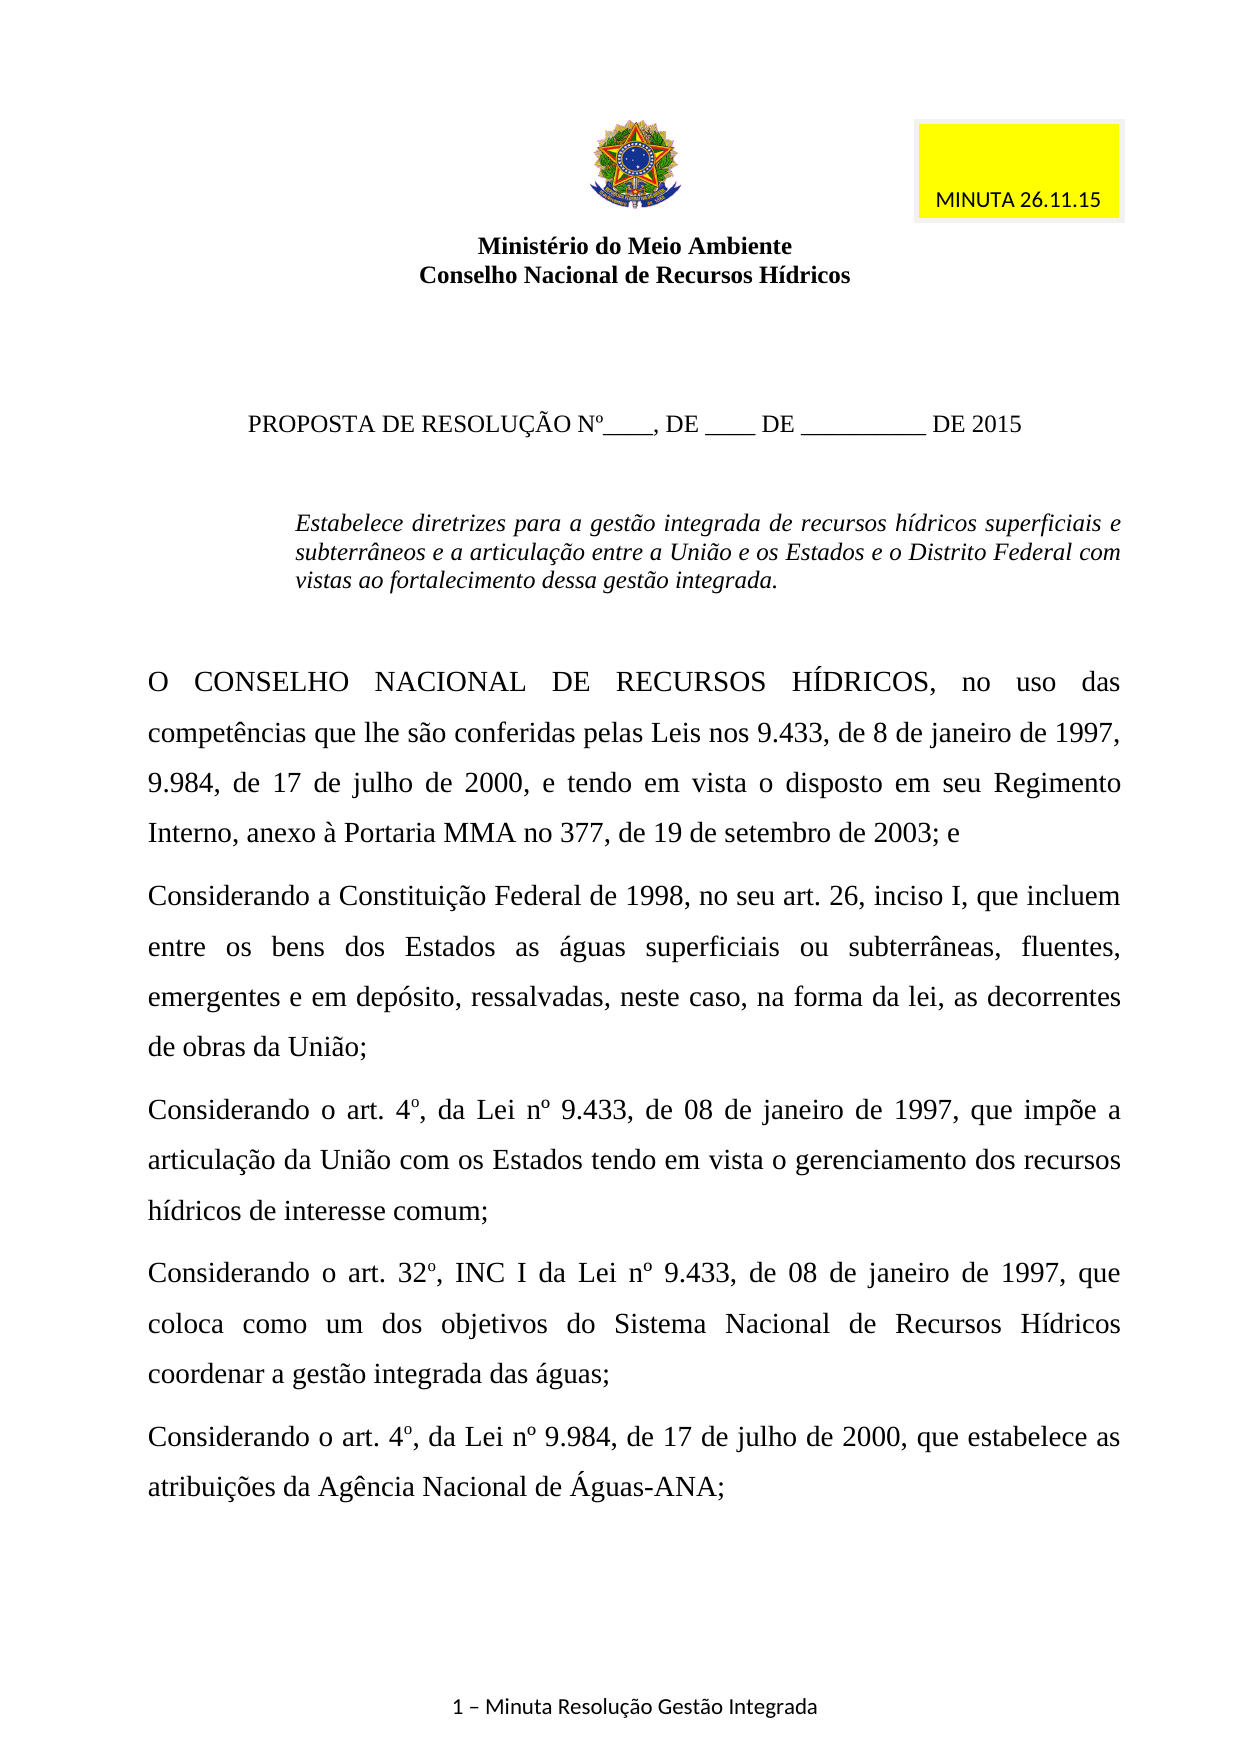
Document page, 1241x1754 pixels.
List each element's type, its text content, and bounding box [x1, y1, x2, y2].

text Considerando a Constituição Federal de 1998, no seu art. 26, inciso I, que incluem entre os bens dos Estados as águas superficiais ou subterrâneas, fluentes, emergentes e em depósito, ressalvadas, neste caso, na forma da lei, as decorrentes de obras da União; [148, 878, 1122, 1063]
text Estabelece diretrizes para a gestão integrada de recursos hídricos superficiais e subterrâneos e a articulação entre a União e os Estados e o Distrito Federal com vistas ao fortalecimento dessa gestão integrada. [295, 508, 1122, 594]
text Considerando o art. 4o, da Lei nº 9.433, de 08 de janeiro de 1997, que impõe a articulação da União com os Estados tendo em vista o gerenciamento dos recursos hídricos de interesse comum; [148, 1092, 1122, 1226]
text Ministério do Meio Ambiente Conselho Nacional de Recursos Hídricos [148, 231, 1122, 289]
text Considerando o art. 32o, INC I da Lei nº 9.433, de 08 de janeiro de 1997, que coloca como um dos objetivos do Sistema Nacional de Recursos Hídricos coordenar a gestão integrada das águas; [148, 1256, 1122, 1390]
picture [588, 118, 682, 211]
text Considerando o art. 4o, da Lei nº 9.984, de 17 de julho de 2000, que estabelece as atribuições da Agência Nacional de Águas-ANA; [148, 1419, 1122, 1503]
text O CONSELHO NACIONAL DE RECURSOS HÍDRICOS, no uso das competências que lhe são conferidas pelas Leis nos 9.433, de 8 de janeiro de 1997, 9.984, de 17 de julho de 2000, e tendo em vista o disposto em seu Regimento Interno, anexo à Portaria MMA no 377, de 19 de setembro de 2003; e [148, 664, 1122, 849]
text PROPOSTA DE RESOLUÇÃO Nº____, DE ____ DE __________ DE 2015 [148, 409, 1122, 437]
